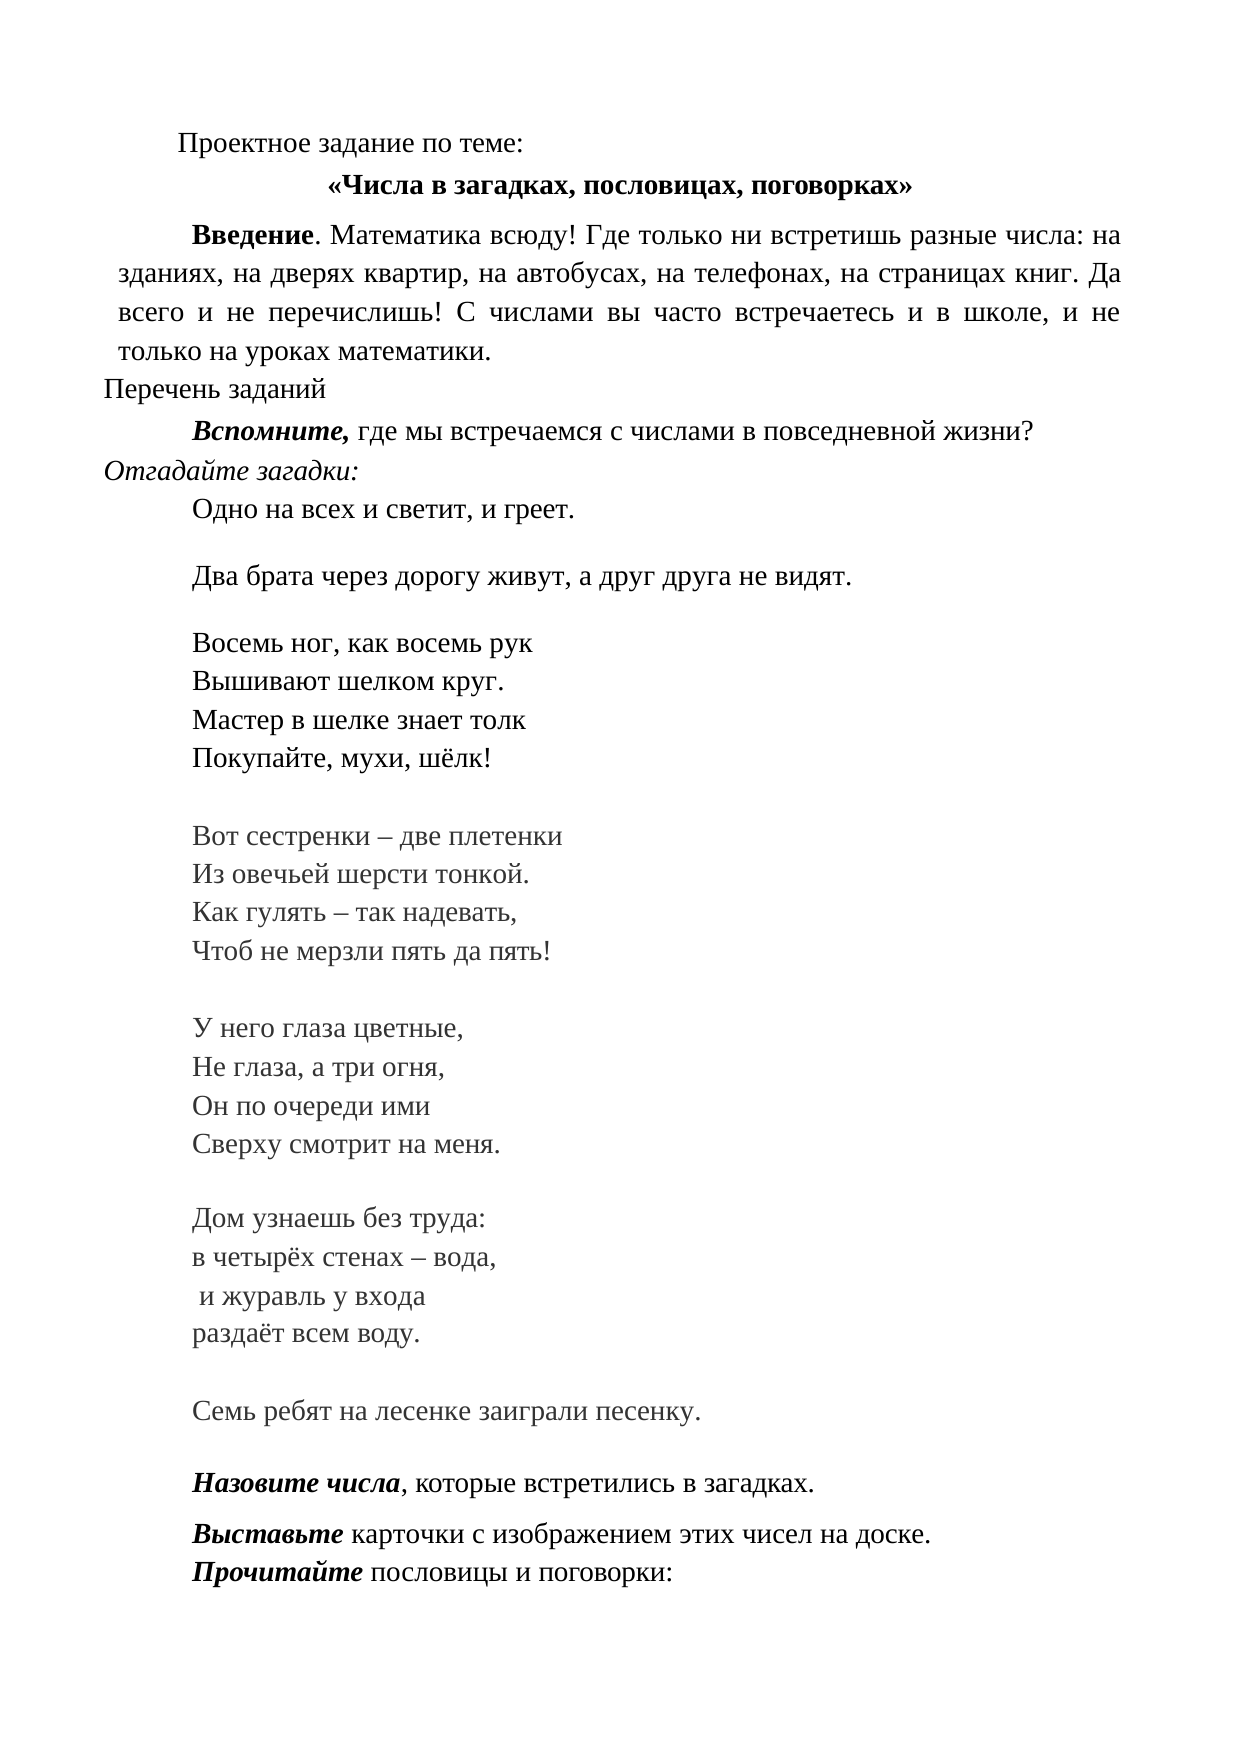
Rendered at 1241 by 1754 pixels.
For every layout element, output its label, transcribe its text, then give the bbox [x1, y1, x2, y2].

subtitle Перечень заданий [103, 372, 1137, 405]
text Дом узнаешь без труда: [192, 1200, 1137, 1234]
text У него глаза цветные, Не глаза, а три огня, Он по очереди ими [192, 1011, 479, 1121]
text Чтоб не мерзли пять да пять! [192, 933, 1137, 967]
text Два брата через дорогу живут, а друг друга не видят. [192, 558, 928, 591]
subtitle Проектное задание по теме: [177, 125, 1063, 158]
text Одно на всех и светит, и греет. [192, 491, 1137, 524]
subtitle Отгадайте загадки: [103, 453, 1137, 487]
text Сверху смотрит на меня. [192, 1126, 1137, 1160]
text Вышивают шелком круг. Мастер в шелке знает толк Покупайте, мухи, шёлк! [192, 663, 589, 774]
text Как гулять – так надевать, [192, 895, 1137, 928]
text Вот сестренки – две плетенки Из овечьей шерсти тонкой. [192, 818, 589, 890]
text Назовите числа, которые встретились в загадках. [192, 1466, 1137, 1499]
text Прочитайте пословицы и поговорки: [192, 1554, 1137, 1588]
text в четырёх стенах – вода, и журавль у входа [192, 1239, 506, 1311]
text Введение. Математика всюду! Где только ни встретишь разные числа: на зданиях, на дверях квартир, на автобусах, на телефонах, на страницах книг. Да всего и не перечислишь! С числами вы часто встречаетесь и в школе, и не только на уроках математики. [118, 217, 1122, 366]
text Выставьте карточки с изображением этих чисел на доске. [192, 1516, 1137, 1549]
text Вспомните, где мы встречаемся с числами в повседневной жизни? [192, 413, 1137, 447]
text Восемь ног, как восемь рук [192, 625, 928, 658]
text «Числа в загадках, пословицах, поговорках» [177, 167, 1063, 200]
text Семь ребят на лесенке заиграли песенку. [192, 1350, 702, 1427]
text раздаёт всем воду. [192, 1316, 1137, 1350]
